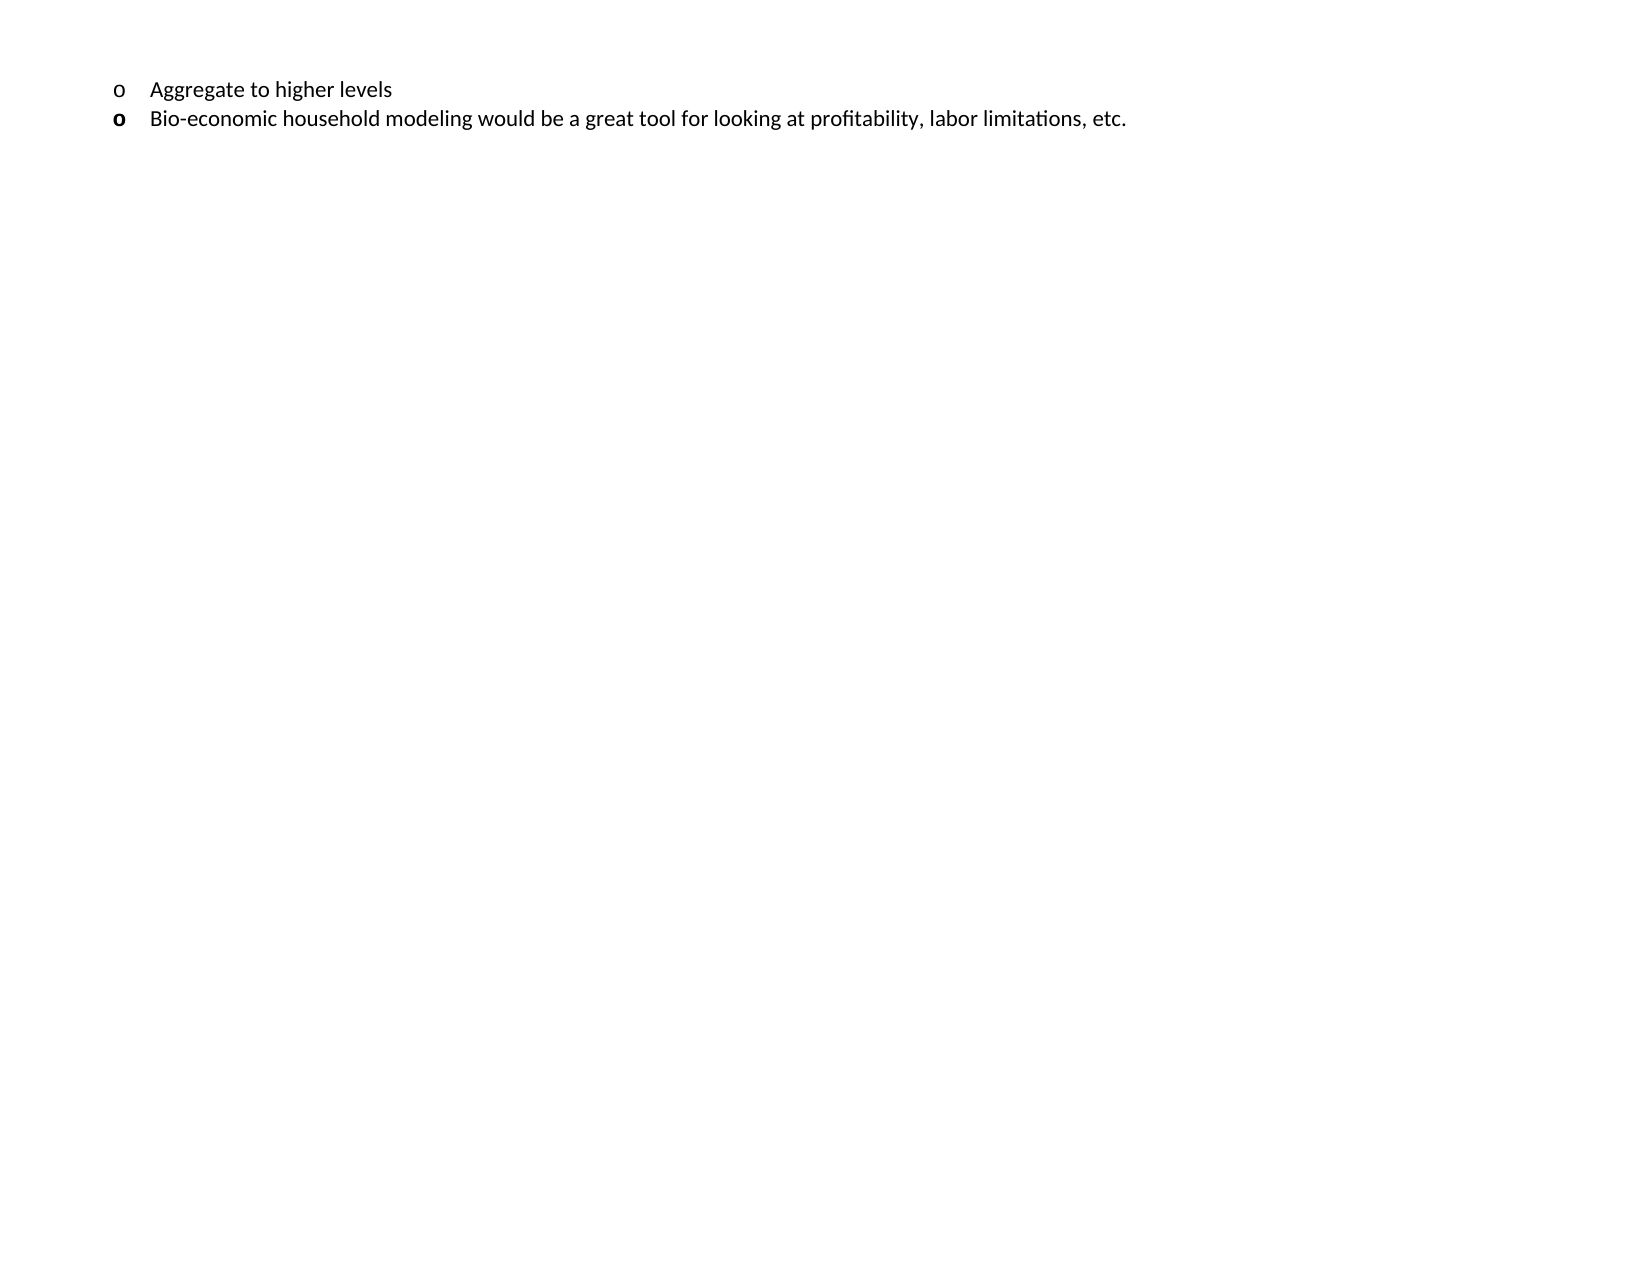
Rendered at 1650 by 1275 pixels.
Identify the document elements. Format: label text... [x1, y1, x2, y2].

list Bio-economic household modeling would be a great tool for looking at profitability, labor limitations, etc. [112, 104, 1563, 133]
list Aggregate to higher levels [112, 75, 1563, 104]
